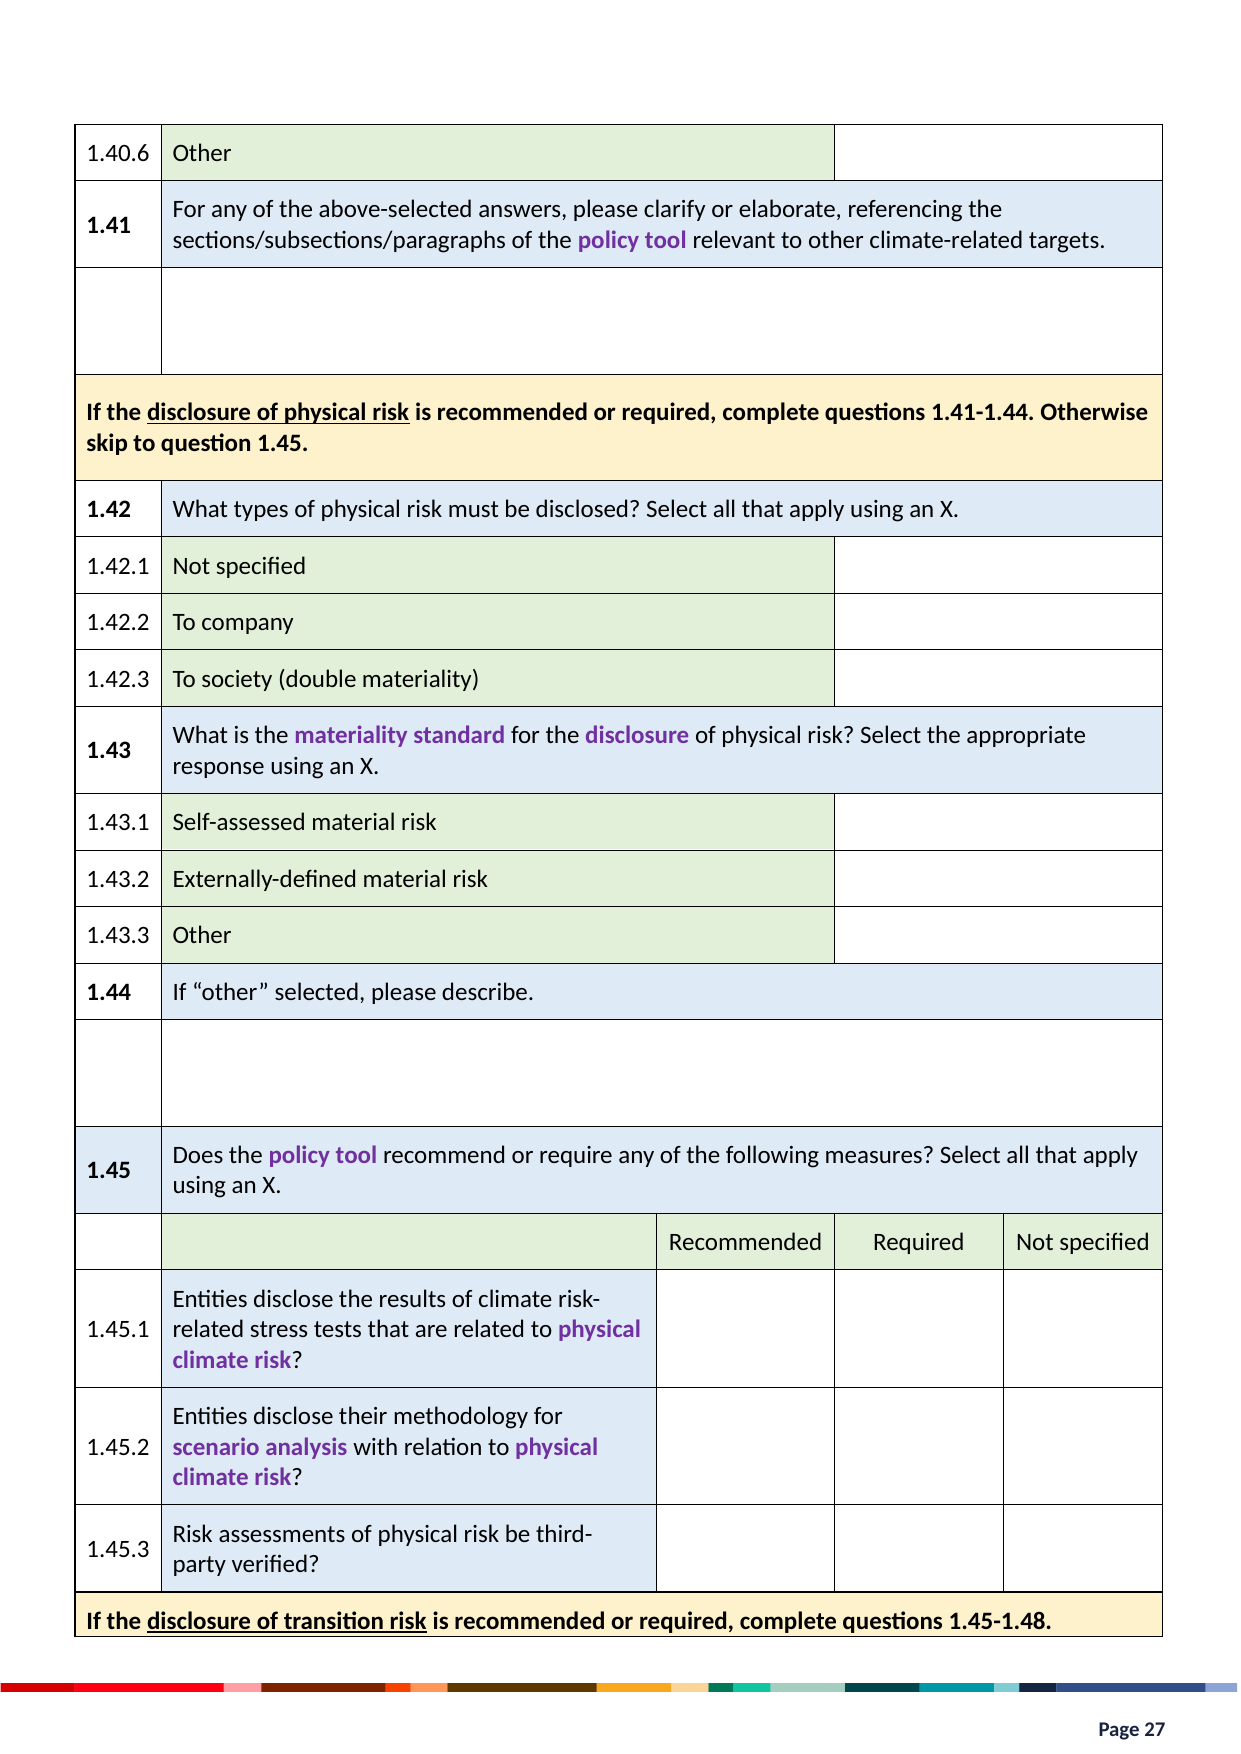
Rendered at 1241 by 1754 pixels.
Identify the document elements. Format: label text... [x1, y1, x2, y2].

table_cell [835, 851, 1162, 906]
table_cell [76, 268, 161, 373]
table_cell If the disclosure of physical risk is recommended or required, complete questions 1.41-1.44. Otherwise skip to question 1.45. [76, 375, 1162, 480]
picture [0, 1683, 1236, 1692]
table_cell Not specified [162, 537, 834, 593]
table_cell Does the policy tool recommend or require any of the following measures? Select all that apply using an X. [162, 1127, 1162, 1213]
table_cell To company [162, 594, 834, 649]
table_cell [835, 125, 1162, 180]
table_cell Other [162, 125, 834, 180]
table_cell 1.42 [76, 481, 161, 536]
table_cell For any of the above-selected answers, please clarify or elaborate, referencing the sections/subsections/paragraphs of the policy tool relevant to other climate-related targets. [162, 181, 1162, 267]
table_cell What is the materiality standard for the disclosure of physical risk? Select the appropriate response using an X. [162, 707, 1162, 793]
table_cell Self-assessed material risk [162, 794, 834, 849]
table_cell Externally-defined material risk [162, 851, 834, 906]
table_cell 1.45.3 [76, 1505, 161, 1591]
table_cell 1.42.3 [76, 650, 161, 706]
table_cell 1.45.2 [76, 1388, 161, 1504]
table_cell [76, 1593, 1162, 1636]
table_cell 1.45.1 [76, 1270, 161, 1387]
table_cell [835, 907, 1162, 963]
table_cell 1.40.6 [76, 125, 161, 180]
table_cell [162, 1020, 1162, 1126]
table_cell 1.43.2 [76, 851, 161, 906]
table_cell 1.42.1 [76, 537, 161, 593]
table_cell Entities disclose the results of climate risk-related stress tests that are related to physical climate risk? [162, 1270, 656, 1387]
table_cell [835, 1388, 1003, 1504]
table_cell Recommended [657, 1214, 834, 1269]
table_cell [1004, 1270, 1162, 1387]
table_cell [76, 1020, 161, 1126]
table_cell Required [835, 1214, 1003, 1269]
table_cell [835, 537, 1162, 593]
table_cell 1.44 [76, 964, 161, 1019]
table_cell [76, 1214, 161, 1269]
table_cell To society (double materiality) [162, 650, 834, 706]
table_cell 1.43.1 [76, 794, 161, 849]
table_cell Not specified [1004, 1214, 1162, 1269]
table_cell [657, 1388, 834, 1504]
table_cell [835, 594, 1162, 649]
table_cell [835, 1505, 1003, 1591]
table_cell [835, 1270, 1003, 1387]
table_cell If “other” selected, please describe. [162, 964, 1162, 1019]
table_cell [1004, 1505, 1162, 1591]
table_cell [1004, 1388, 1162, 1504]
table_cell [657, 1270, 834, 1387]
table_cell 1.42.2 [76, 594, 161, 649]
table_cell [162, 268, 1162, 373]
table_cell [657, 1505, 834, 1591]
table_cell [835, 794, 1162, 849]
table_cell 1.43 [76, 707, 161, 793]
table_cell [835, 650, 1162, 706]
table_cell 1.41 [76, 181, 161, 267]
table_cell Entities disclose their methodology for scenario analysis with relation to physical climate risk? [162, 1388, 656, 1504]
table_cell [162, 1214, 656, 1269]
table_cell 1.45 [76, 1127, 161, 1213]
table_cell Other [162, 907, 834, 963]
table_cell Risk assessments of physical risk be third-party verified? [162, 1505, 656, 1591]
table_cell What types of physical risk must be disclosed? Select all that apply using an X. [162, 481, 1162, 536]
table_cell 1.43.3 [76, 907, 161, 963]
